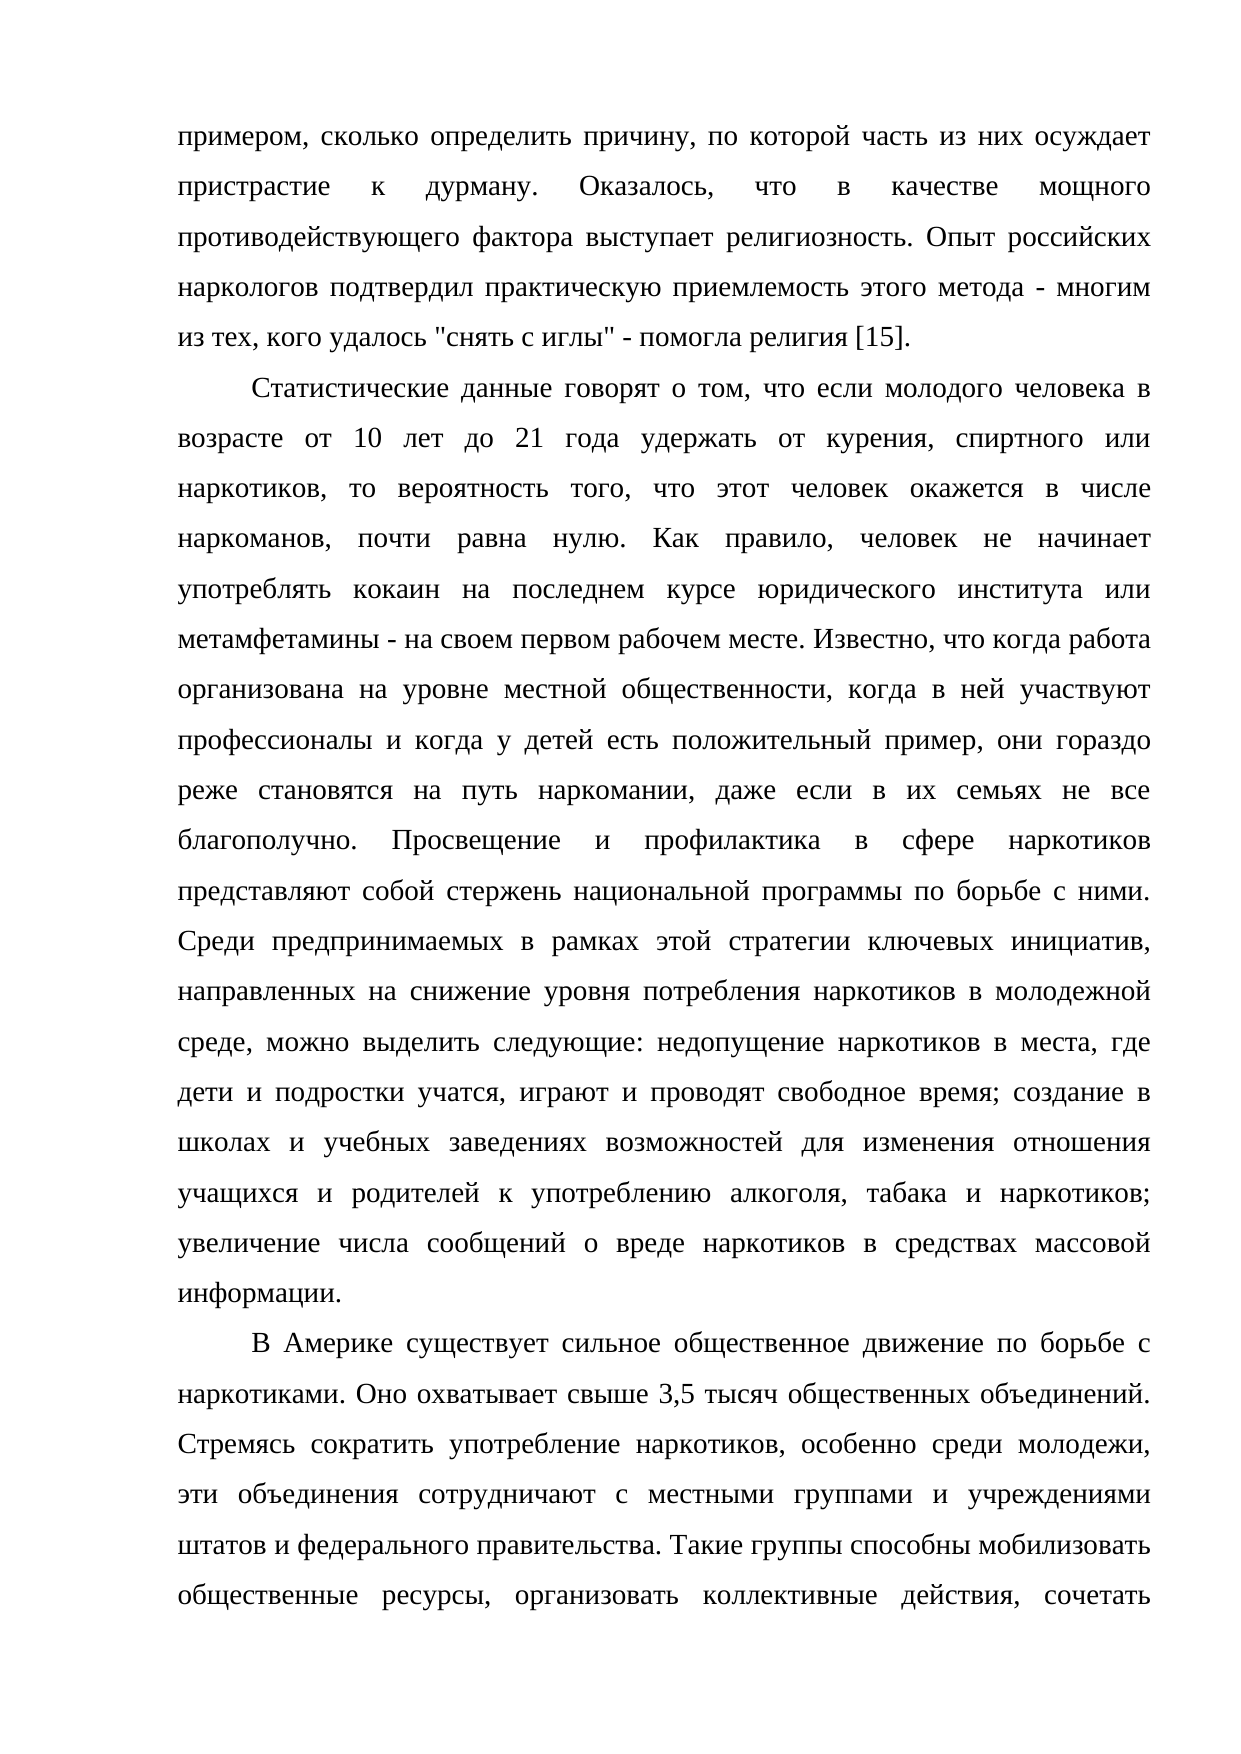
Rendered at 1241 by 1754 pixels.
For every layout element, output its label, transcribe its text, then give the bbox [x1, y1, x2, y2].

text Статистические данные говорят о том, что если молодого человека в возрасте от 10 лет до 21 года удержать от курения, спиртного или наркотиков, то вероятность того, что этот человек окажется в числе наркоманов, почти равна нулю. Как правило, человек не начинает употреблять кокаин на последнем курсе юридического института или метамфетамины - на своем первом рабочем месте. Известно, что когда работа организована на уровне местной общественности, когда в ней участвуют профессионалы и когда у детей есть положительный пример, они гораздо реже становятся на путь наркомании, даже если в их семьях не все благополучно. Просвещение и профилактика в сфере наркотиков представляют собой стержень национальной программы по борьбе с ними. Среди предпринимаемых в рамках этой стратегии ключевых инициатив, направленных на снижение уровня потребления наркотиков в молодежной среде, можно выделить следующие: недопущение наркотиков в места, где дети и подростки учатся, играют и проводят свободное время; создание в школах и учебных заведениях возможностей для изменения отношения учащихся и родителей к употреблению алкоголя, табака и наркотиков; увеличение числа сообщений о вреде наркотиков в средствах массовой информации. [177, 370, 1152, 1309]
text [177, 118, 1152, 353]
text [177, 1326, 1152, 1611]
